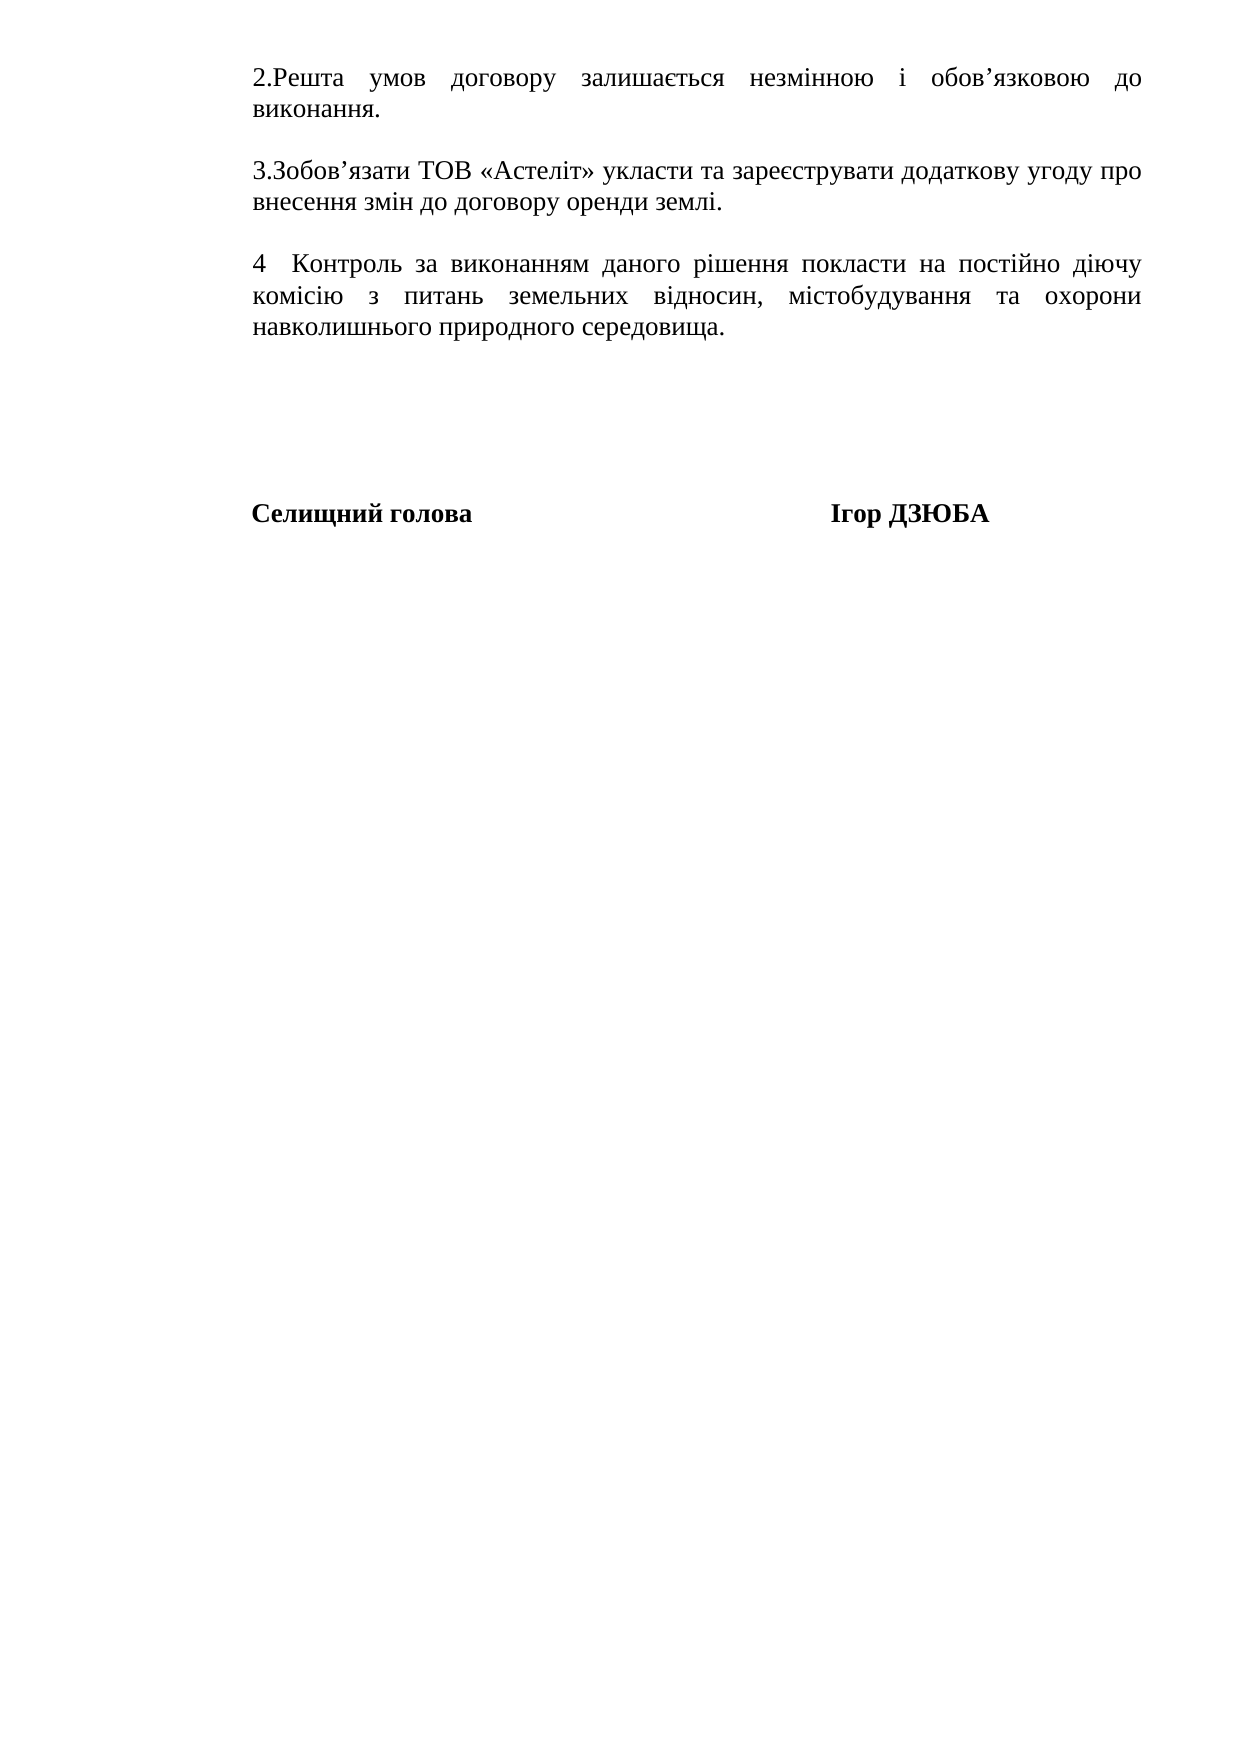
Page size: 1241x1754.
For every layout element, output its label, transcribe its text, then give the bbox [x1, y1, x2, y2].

text 2.Решта умов договору залишається незмінною і обов’язковою до виконання. [252, 61, 1143, 123]
text 3.Зобов’язати ТОВ «Астеліт» укласти та зареєструвати додаткову угоду про внесення змін до договору оренди землі. [252, 154, 1143, 216]
list Селищний голова Ігор ДЗЮБА [177, 497, 1152, 528]
text 4 Контроль за виконанням даного рішення покласти на постійно діючу комісію з питань земельних відносин, містобудування та охорони навколишнього природного середовища. [252, 248, 1143, 341]
